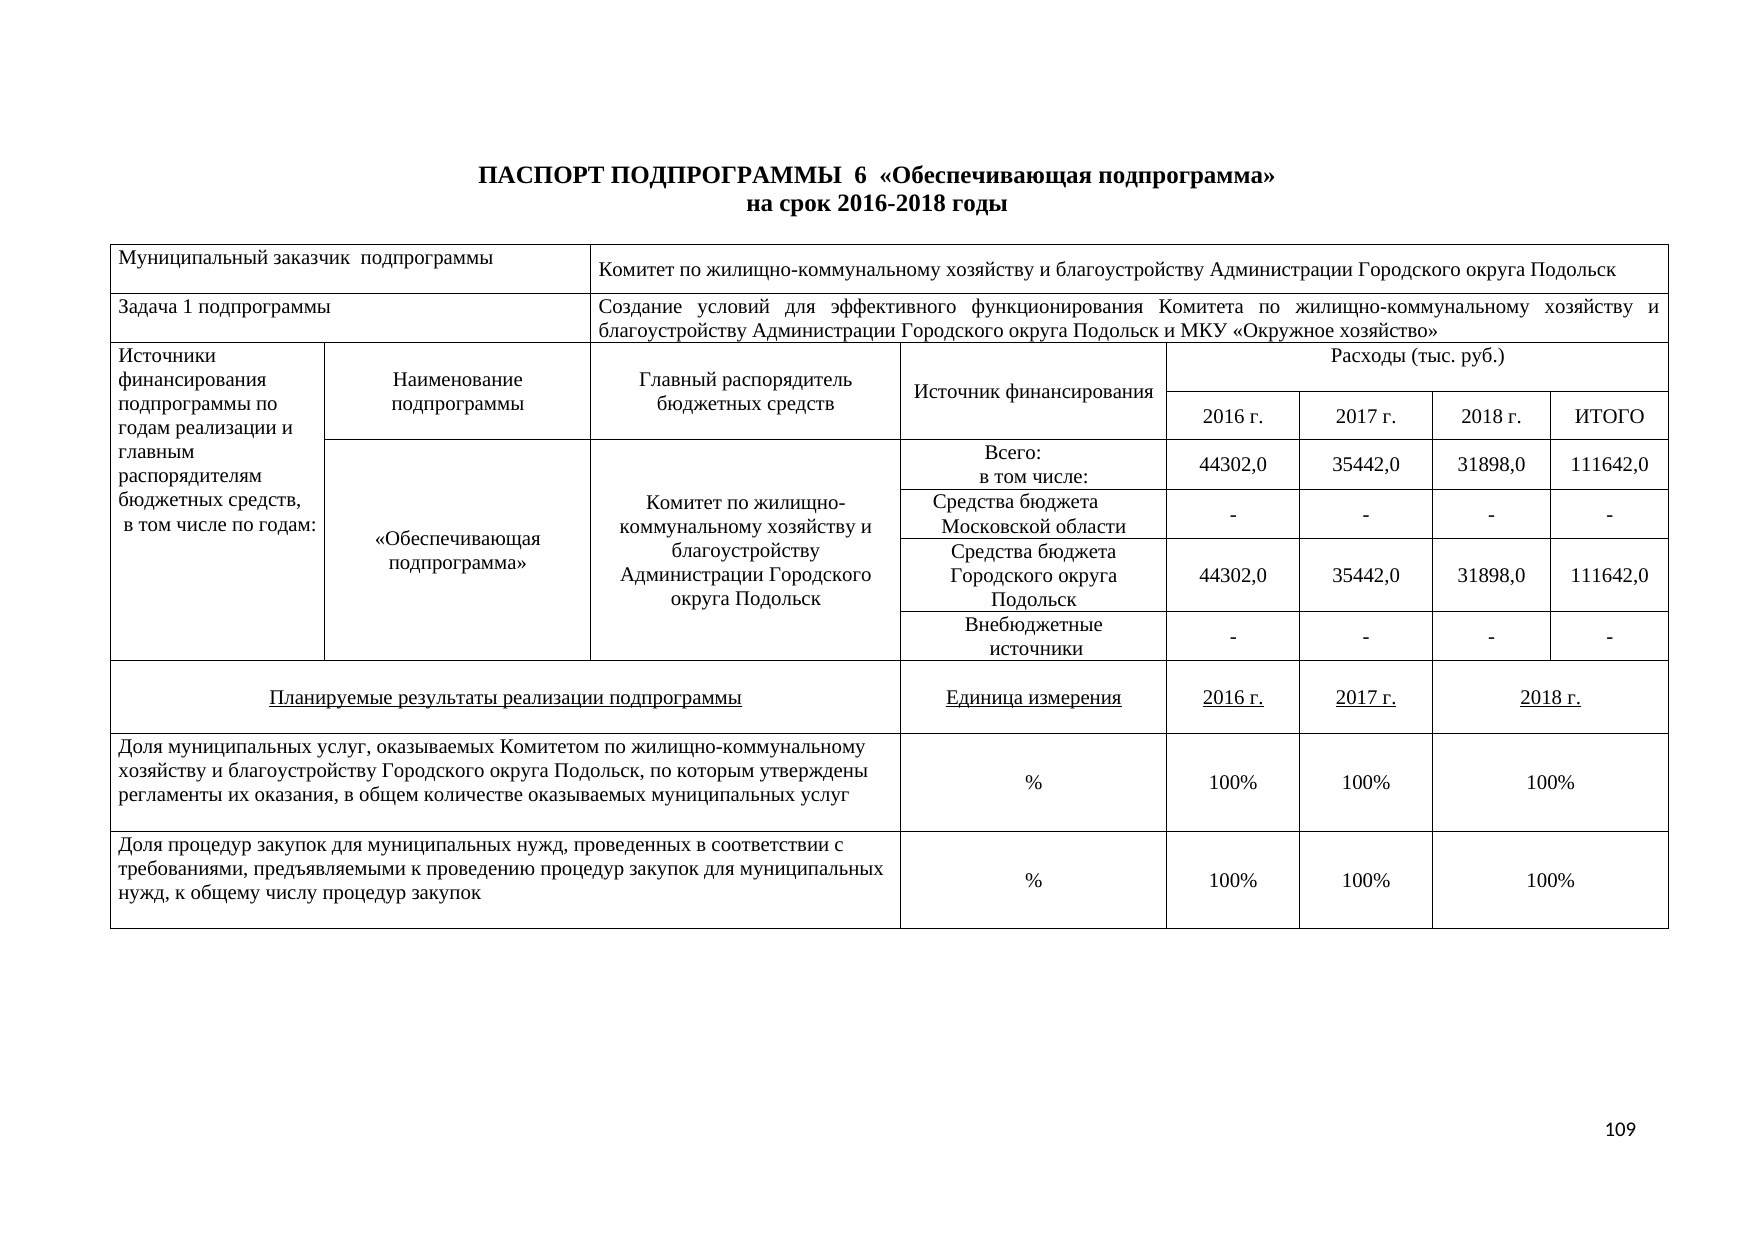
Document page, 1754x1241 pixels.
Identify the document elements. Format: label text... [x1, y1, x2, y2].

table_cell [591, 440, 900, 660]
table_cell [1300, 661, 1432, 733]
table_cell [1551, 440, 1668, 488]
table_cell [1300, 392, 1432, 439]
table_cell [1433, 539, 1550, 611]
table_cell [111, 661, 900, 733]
text ПАСПОРТ ПОДПРОГРАММЫ 6 «Обеспечивающая подпрограмма» [118, 160, 1636, 188]
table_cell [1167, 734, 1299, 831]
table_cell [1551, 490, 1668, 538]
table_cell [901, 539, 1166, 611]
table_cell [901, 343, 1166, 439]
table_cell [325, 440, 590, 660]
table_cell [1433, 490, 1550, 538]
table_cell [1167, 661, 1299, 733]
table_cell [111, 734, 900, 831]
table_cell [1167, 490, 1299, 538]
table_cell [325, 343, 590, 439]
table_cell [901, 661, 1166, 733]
text на срок 2016-2018 годы [118, 188, 1636, 217]
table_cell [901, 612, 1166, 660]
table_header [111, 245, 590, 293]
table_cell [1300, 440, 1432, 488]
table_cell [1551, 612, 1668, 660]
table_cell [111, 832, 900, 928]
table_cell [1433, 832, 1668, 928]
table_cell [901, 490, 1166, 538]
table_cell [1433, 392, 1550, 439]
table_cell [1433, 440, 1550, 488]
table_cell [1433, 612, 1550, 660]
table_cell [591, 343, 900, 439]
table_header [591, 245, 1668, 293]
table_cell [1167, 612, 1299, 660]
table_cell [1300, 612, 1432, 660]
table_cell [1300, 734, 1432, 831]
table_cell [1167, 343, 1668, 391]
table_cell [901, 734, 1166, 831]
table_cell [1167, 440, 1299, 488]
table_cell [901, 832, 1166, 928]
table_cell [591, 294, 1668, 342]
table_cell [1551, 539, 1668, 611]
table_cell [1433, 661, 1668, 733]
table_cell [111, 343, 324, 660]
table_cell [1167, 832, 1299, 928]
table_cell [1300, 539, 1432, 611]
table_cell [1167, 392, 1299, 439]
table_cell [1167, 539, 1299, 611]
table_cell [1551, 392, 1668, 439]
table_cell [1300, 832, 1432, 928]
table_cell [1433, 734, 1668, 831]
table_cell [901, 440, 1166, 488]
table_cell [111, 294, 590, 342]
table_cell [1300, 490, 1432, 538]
